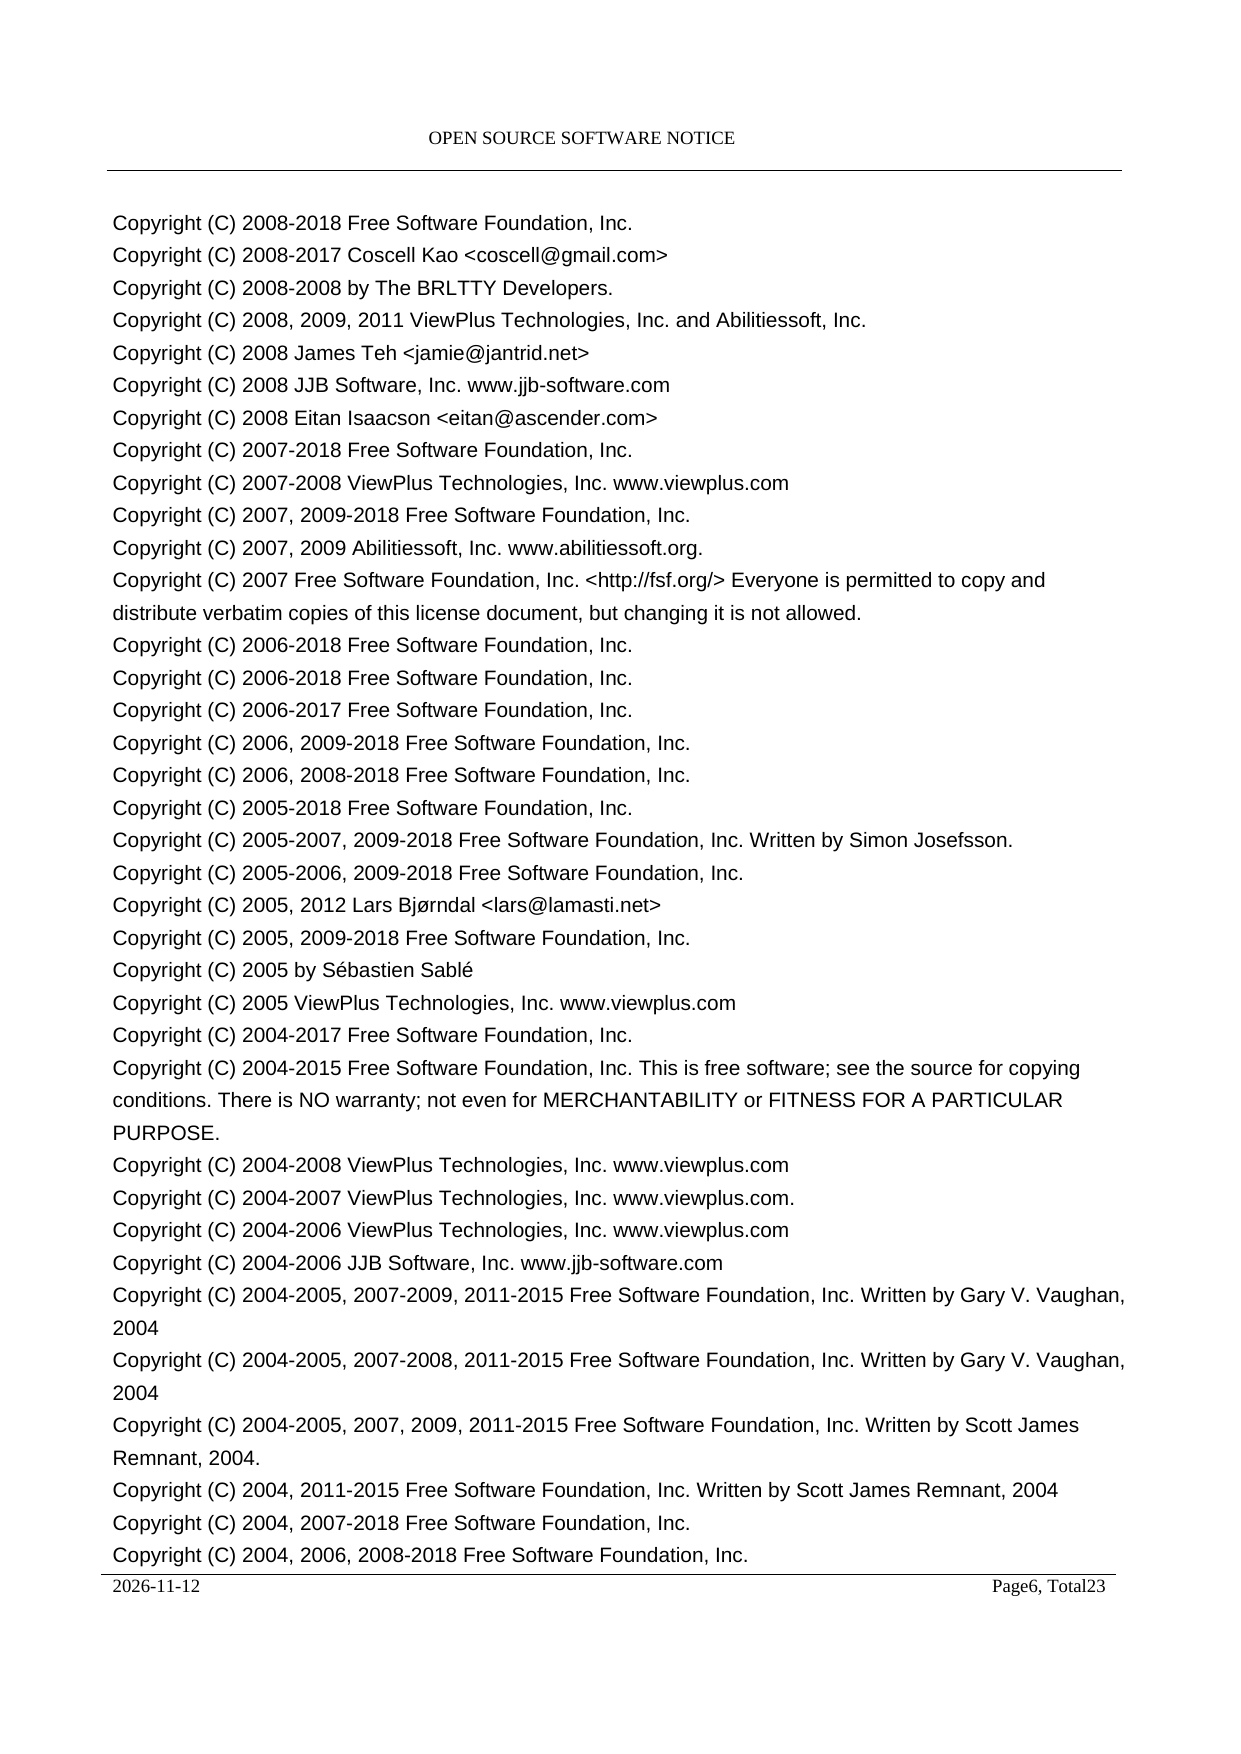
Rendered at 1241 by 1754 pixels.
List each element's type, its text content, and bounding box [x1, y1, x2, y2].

text Copyright (C) 2005, 2012 Lars Bjørndal <lars@lamasti.net> [112, 889, 1128, 921]
text Copyright (C) 2006-2017 Free Software Foundation, Inc. [112, 694, 1128, 726]
text Copyright (C) 2005 ViewPlus Technologies, Inc. www.viewplus.com [112, 986, 1128, 1019]
text Copyright (C) 2007-2018 Free Software Foundation, Inc. [112, 434, 1128, 466]
text Copyright (C) 2008 Eitan Isaacson <eitan@ascender.com> [112, 401, 1128, 434]
text Copyright (C) 2004-2005, 2007-2008, 2011-2015 Free Software Foundation, Inc. Written by Gary V. Vaughan, 2004 [112, 1344, 1128, 1409]
text Copyright (C) 2005-2006, 2009-2018 Free Software Foundation, Inc. [112, 856, 1128, 889]
text Copyright (C) 2007-2008 ViewPlus Technologies, Inc. www.viewplus.com [112, 466, 1128, 499]
text Copyright (C) 2005, 2009-2018 Free Software Foundation, Inc. [112, 921, 1128, 954]
text Copyright (C) 2004-2007 ViewPlus Technologies, Inc. www.viewplus.com. [112, 1181, 1128, 1214]
text Copyright (C) 2008-2008 by The BRLTTY Developers. [112, 271, 1128, 304]
text Copyright (C) 2004-2005, 2007-2009, 2011-2015 Free Software Foundation, Inc. Written by Gary V. Vaughan, 2004 [112, 1279, 1128, 1344]
text Copyright (C) 2004, 2011-2015 Free Software Foundation, Inc. Written by Scott James Remnant, 2004 [112, 1474, 1128, 1506]
text Copyright (C) 2008, 2009, 2011 ViewPlus Technologies, Inc. and Abilitiessoft, Inc. [112, 304, 1128, 336]
text Copyright (C) 2004-2005, 2007, 2009, 2011-2015 Free Software Foundation, Inc. Written by Scott James Remnant, 2004. [112, 1409, 1128, 1474]
text Copyright (C) 2004-2017 Free Software Foundation, Inc. [112, 1019, 1128, 1051]
text Copyright (C) 2006, 2008-2018 Free Software Foundation, Inc. [112, 759, 1128, 791]
text Copyright (C) 2007, 2009-2018 Free Software Foundation, Inc. [112, 499, 1128, 531]
text Copyright (C) 2005 by Sébastien Sablé [112, 954, 1128, 986]
text Copyright (C) 2008-2018 Free Software Foundation, Inc. [112, 206, 1128, 239]
text Copyright (C) 2005-2018 Free Software Foundation, Inc. [112, 791, 1128, 824]
text Copyright (C) 2008 James Teh <jamie@jantrid.net> [112, 336, 1128, 369]
text Copyright (C) 2004-2006 JJB Software, Inc. www.jjb-software.com [112, 1246, 1128, 1279]
text Copyright (C) 2005-2007, 2009-2018 Free Software Foundation, Inc. Written by Simon Josefsson. [112, 824, 1128, 856]
text Copyright (C) 2008-2017 Coscell Kao <coscell@gmail.com> [112, 239, 1128, 271]
text Copyright (C) 2004-2015 Free Software Foundation, Inc. This is free software; see the source for copying conditions. There is NO warranty; not even for MERCHANTABILITY or FITNESS FOR A PARTICULAR PURPOSE. [112, 1051, 1128, 1149]
text Copyright (C) 2007 Free Software Foundation, Inc. <http://fsf.org/> Everyone is permitted to copy and distribute verbatim copies of this license document, but changing it is not allowed. [112, 564, 1128, 629]
text Copyright (C) 2006-2018 Free Software Foundation, Inc. [112, 629, 1128, 661]
text Copyright (C) 2007, 2009 Abilitiessoft, Inc. www.abilitiessoft.org. [112, 531, 1128, 564]
text Copyright (C) 2006-2018 Free Software Foundation, Inc. [112, 661, 1128, 694]
text Copyright (C) 2004-2008 ViewPlus Technologies, Inc. www.viewplus.com [112, 1149, 1128, 1181]
text Copyright (C) 2008 JJB Software, Inc. www.jjb-software.com [112, 369, 1128, 401]
text Copyright (C) 2006, 2009-2018 Free Software Foundation, Inc. [112, 726, 1128, 759]
text Copyright (C) 2004, 2007-2018 Free Software Foundation, Inc. [112, 1506, 1128, 1539]
text Copyright (C) 2004, 2006, 2008-2018 Free Software Foundation, Inc. [112, 1539, 1128, 1571]
text Copyright (C) 2004-2006 ViewPlus Technologies, Inc. www.viewplus.com [112, 1214, 1128, 1246]
